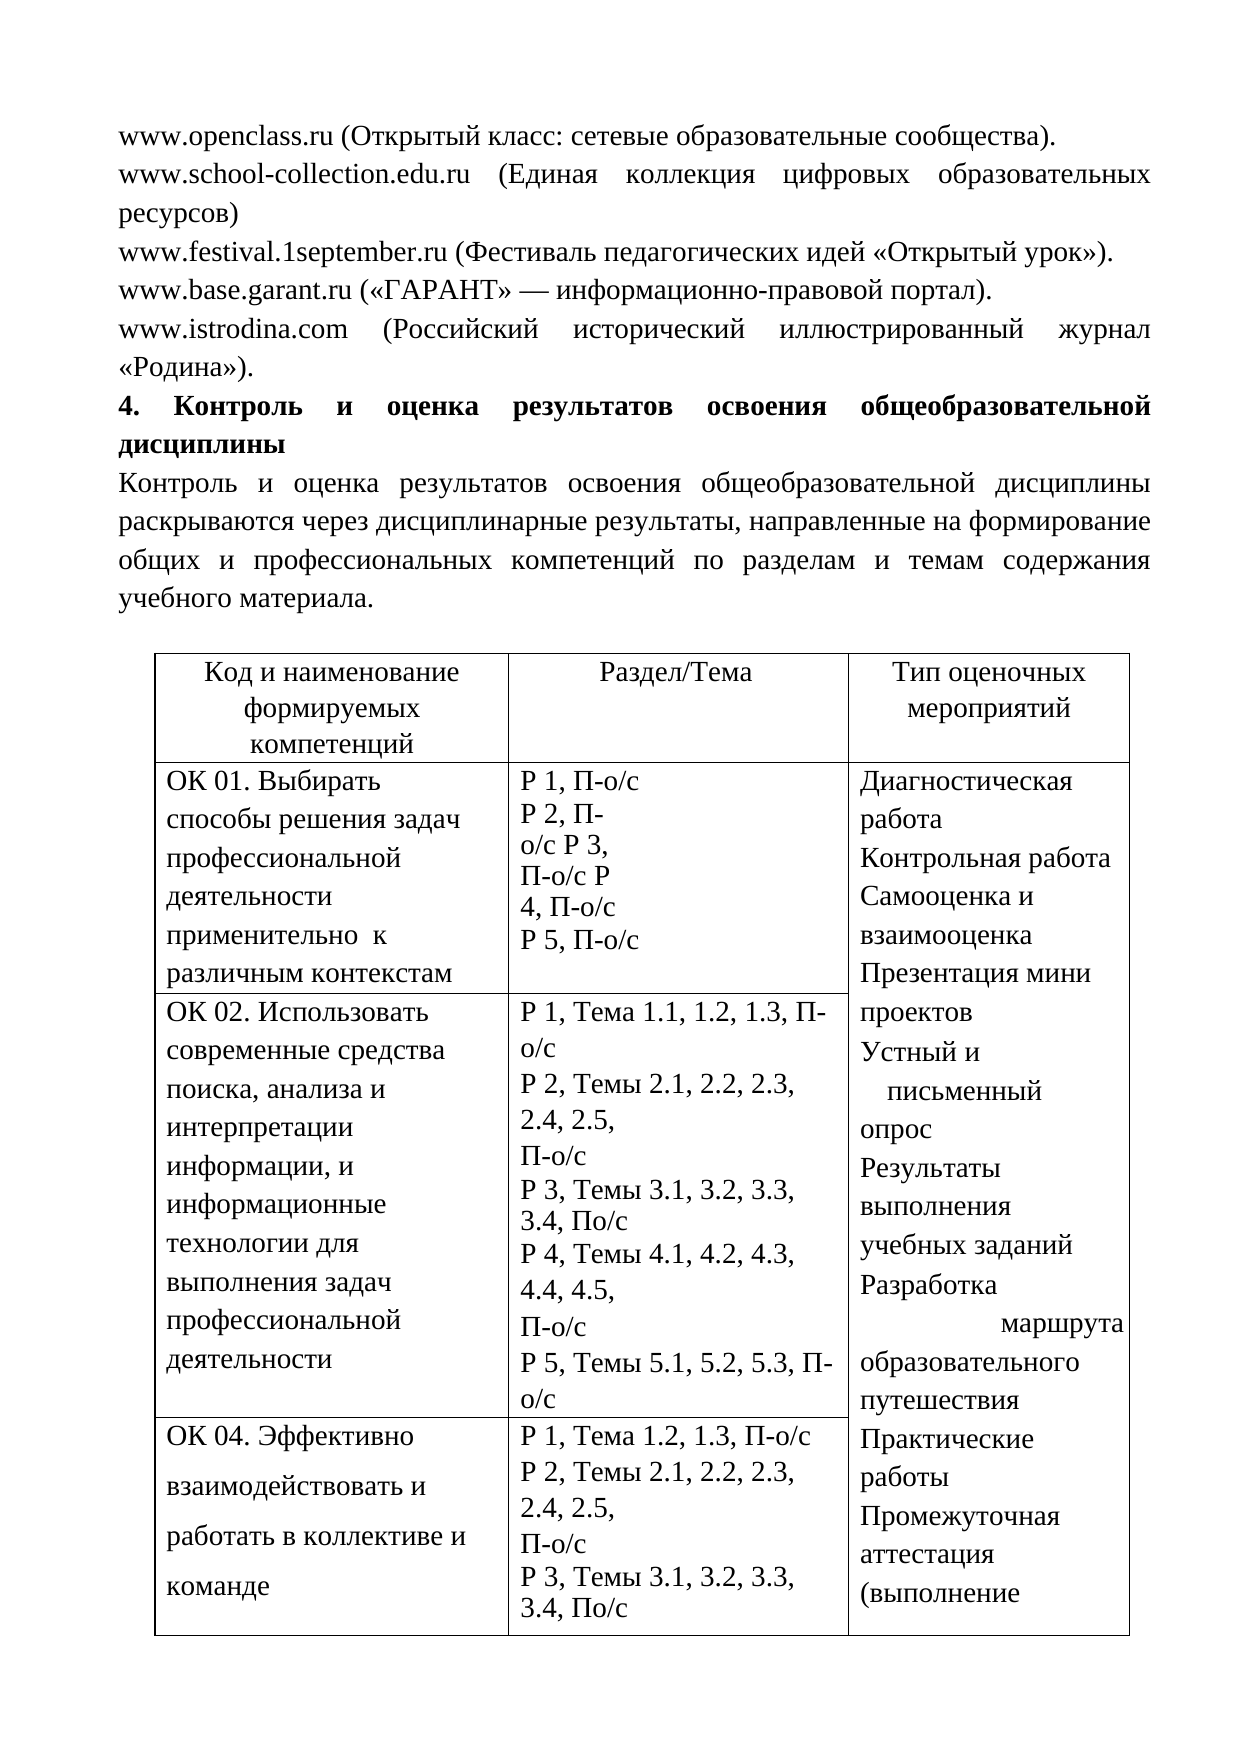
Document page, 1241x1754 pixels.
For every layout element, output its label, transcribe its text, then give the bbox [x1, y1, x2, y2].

table_cell ОК 01. Выбирать способы решения задач профессиональной деятельности применительно к различным контекстам [156, 763, 508, 993]
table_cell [156, 1418, 508, 1635]
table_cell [509, 1418, 848, 1635]
table_header Раздел/Тема [509, 654, 848, 762]
table_cell Р 1, Тема 1.1, 1.2, 1.3, П-о/с Р 2, Темы 2.1, 2.2, 2.3, 2.4, 2.5, П-о/с Р 3, Темы 3.1, 3.2, 3.3, 3.4, По/с Р 4, Темы 4.1, 4.2, 4.3, 4.4, 4.5, П-о/с Р 5, Темы 5.1, 5.2, 5.3, П-о/с [509, 994, 848, 1417]
list www.base.garant.ru («ГАРАНТ» — информационно-правовой портал). [118, 272, 1152, 306]
list www.openclass.ru (Открытый класс: сетевые образовательные сообщества). [118, 118, 1152, 152]
table_header Тип оценочных мероприятий [849, 654, 1129, 762]
table_header Код и наименование формируемых компетенций [156, 654, 508, 762]
table_cell ОК 02. Использовать современные средства поиска, анализа и интерпретации информации, и информационные технологии для выполнения задач профессиональной деятельности [156, 994, 508, 1417]
table_cell Р 1, П-о/с Р 2, П-о/с Р 3, П-о/с Р 4, П-о/с Р 5, П-о/с [509, 763, 848, 993]
list 4. Контроль и оценка результатов освоения общеобразовательной дисциплины [118, 388, 1152, 460]
list www.istrodina.com (Российский исторический иллюстрированный журнал «Родина»). [118, 311, 1152, 383]
list www.school-collection.edu.ru (Единая коллекция цифровых образовательных ресурсов) [118, 157, 1152, 229]
list www.festival.1september.ru (Фестиваль педагогических идей «Открытый урок»). [118, 234, 1152, 267]
table_cell Диагностическая работа Контрольная работа Самооценка и взаимооценка Презентация мини проектов Устный и письменный опрос Результаты выполнения учебных заданий Разработка маршрута образовательного путешествия Практические работы Промежуточная аттестация (выполнение экзаменационных заданий) [849, 763, 1129, 1635]
list Контроль и оценка результатов освоения общеобразовательной дисциплины раскрываются через дисциплинарные результаты, направленные на формирование общих и профессиональных компетенций по разделам и темам содержания учебного материала. [118, 465, 1152, 614]
